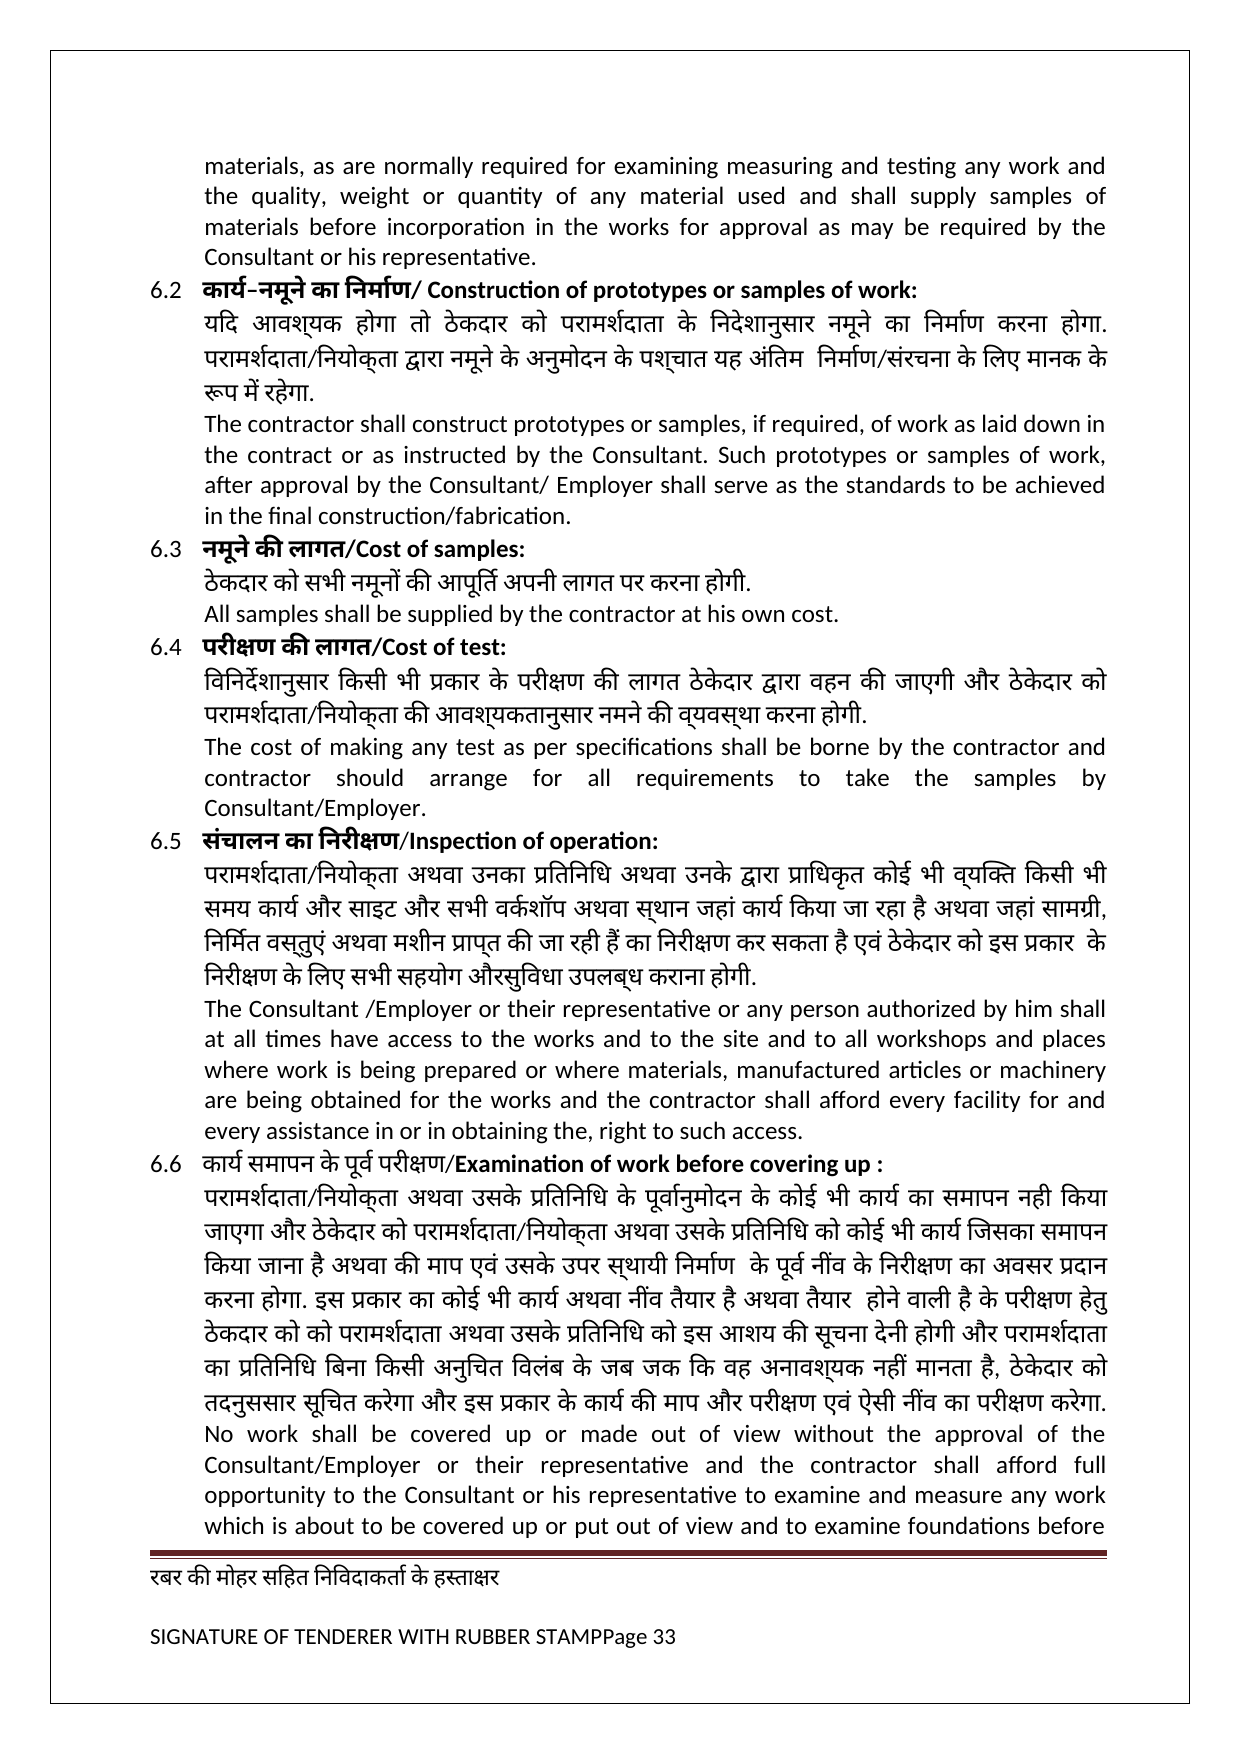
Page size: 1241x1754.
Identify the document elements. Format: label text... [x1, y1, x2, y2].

text 6.3 नमूने की लागत/Cost of samples: [150, 530, 1107, 564]
text यदि आवश्‍यक होगा तो ठेकदार को परामर्शदाता के निदेशानुसार नमूने का निर्माण करना होगा. परामर्शदाता/नियोक्‍ता द्वारा नमूने के अनुमोदन के पश्‍चात यह अंतिम निर्माण/संरचना के लिए मानक के रूप में रहेगा. [204, 306, 1107, 408]
text 6.2 कार्य–नमूने का निर्माण/ Construction of prototypes or samples of work: [150, 272, 1107, 306]
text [204, 1180, 1107, 1540]
text The Consultant /Employer or their representative or any person authorized by him shall at all times have access to the works and to the site and to all workshops and places where work is being prepared or where materials, manufactured articles or machinery are being obtained for the works and the contractor shall afford every facility for and every assistance in or in obtaining the, right to such access. [204, 993, 1107, 1146]
text 6.6 कार्य समापन के पूर्व परीक्षण/Examination of work before covering up : [150, 1146, 1107, 1180]
text परामर्शदाता/नियोक्‍ता अथवा उनका प्रतिनिधि अथवा उनके द्वारा प्राधिकृत कोई भी व्‍यक्ति किसी भी समय कार्य और साइट और सभी वर्कशॉप अथवा स्‍थान जहां कार्य किया जा रहा है अथवा जहां सामग्री, निर्मित वस्‍तुएं अथवा मशीन प्राप्‍त की जा रही हैं का निरीक्षण कर सकता है एवं ठेकेदार को इस प्रकार के निरीक्षण के लिए सभी सहयोग औरसुविधा उपलब्‍ध कराना होगी. [204, 857, 1107, 993]
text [204, 150, 1107, 272]
text The cost of making any test as per specifications shall be borne by the contractor and contractor should arrange for all requirements to take the samples by Consultant/Employer. [204, 731, 1107, 823]
text All samples shall be supplied by the contractor at his own cost. [204, 598, 1107, 629]
text विनिर्देशानुसार किसी भी प्रकार के परीक्षण की लागत ठेकेदार द्वारा वहन की जाएगी और ठेकेदार को परामर्शदाता/नियोक्‍ता की आवश्‍यकतानुसार नमने की व्‍यवस्‍था करना होगी. [204, 663, 1107, 731]
text ठेकदार को सभी नमूनों की आपूर्ति अपनी लागत पर करना होगी. [204, 564, 1107, 598]
text 6.5 संचालन का निरीक्षण/Inspection of operation: [150, 823, 1107, 857]
text 6.4 परीक्षण की लागत/Cost of test: [150, 629, 1107, 663]
text The contractor shall construct prototypes or samples, if required, of work as laid down in the contract or as instructed by the Consultant. Such prototypes or samples of work, after approval by the Consultant/ Employer shall serve as the standards to be achieved in the final construction/fabrication. [204, 408, 1107, 530]
